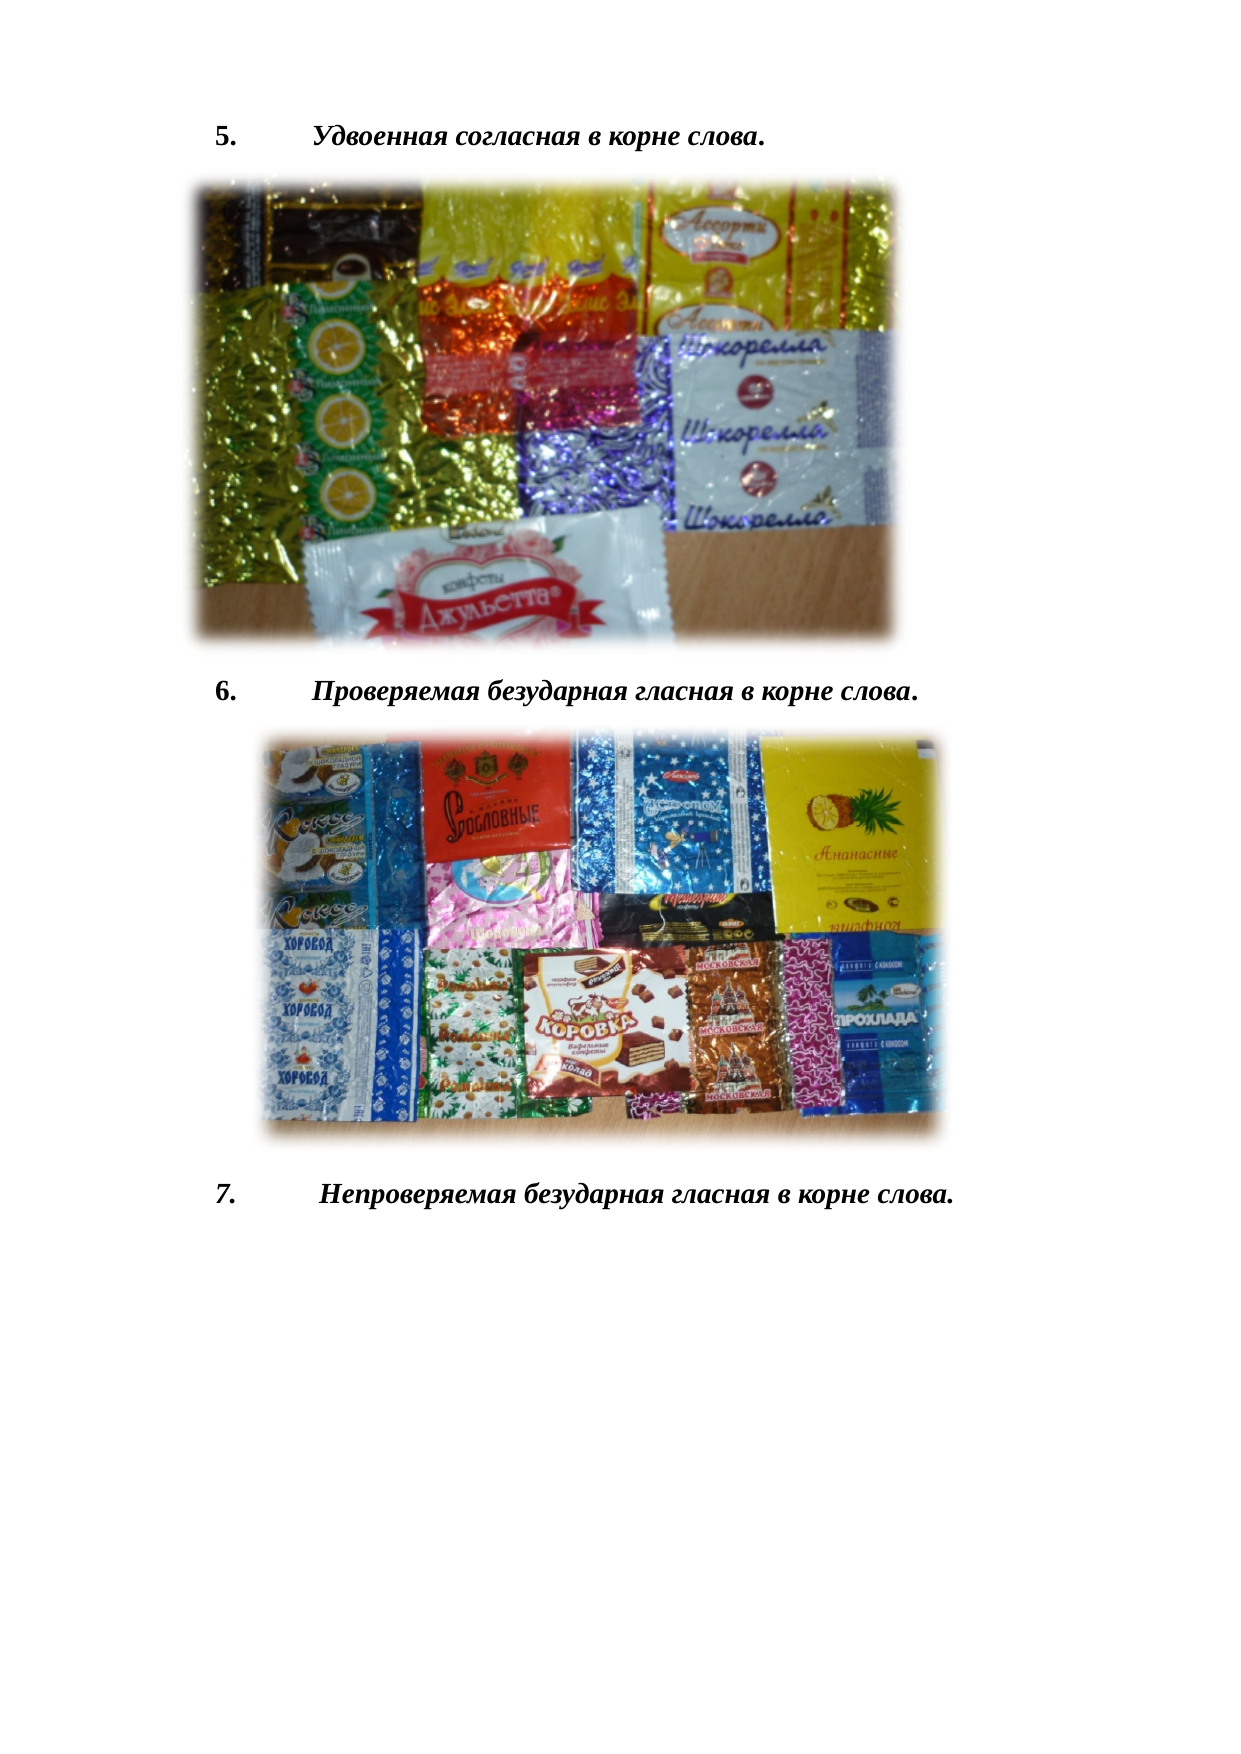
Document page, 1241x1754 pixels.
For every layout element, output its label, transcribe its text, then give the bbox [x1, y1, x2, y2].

list Проверяемая безударная гласная в корне слова. [215, 673, 1152, 707]
list Удвоенная согласная в корне слова. [215, 118, 1152, 152]
picture [279, 752, 925, 1124]
picture [177, 168, 912, 659]
list Непроверяемая безударная гласная в корне слова. [215, 1177, 1152, 1210]
